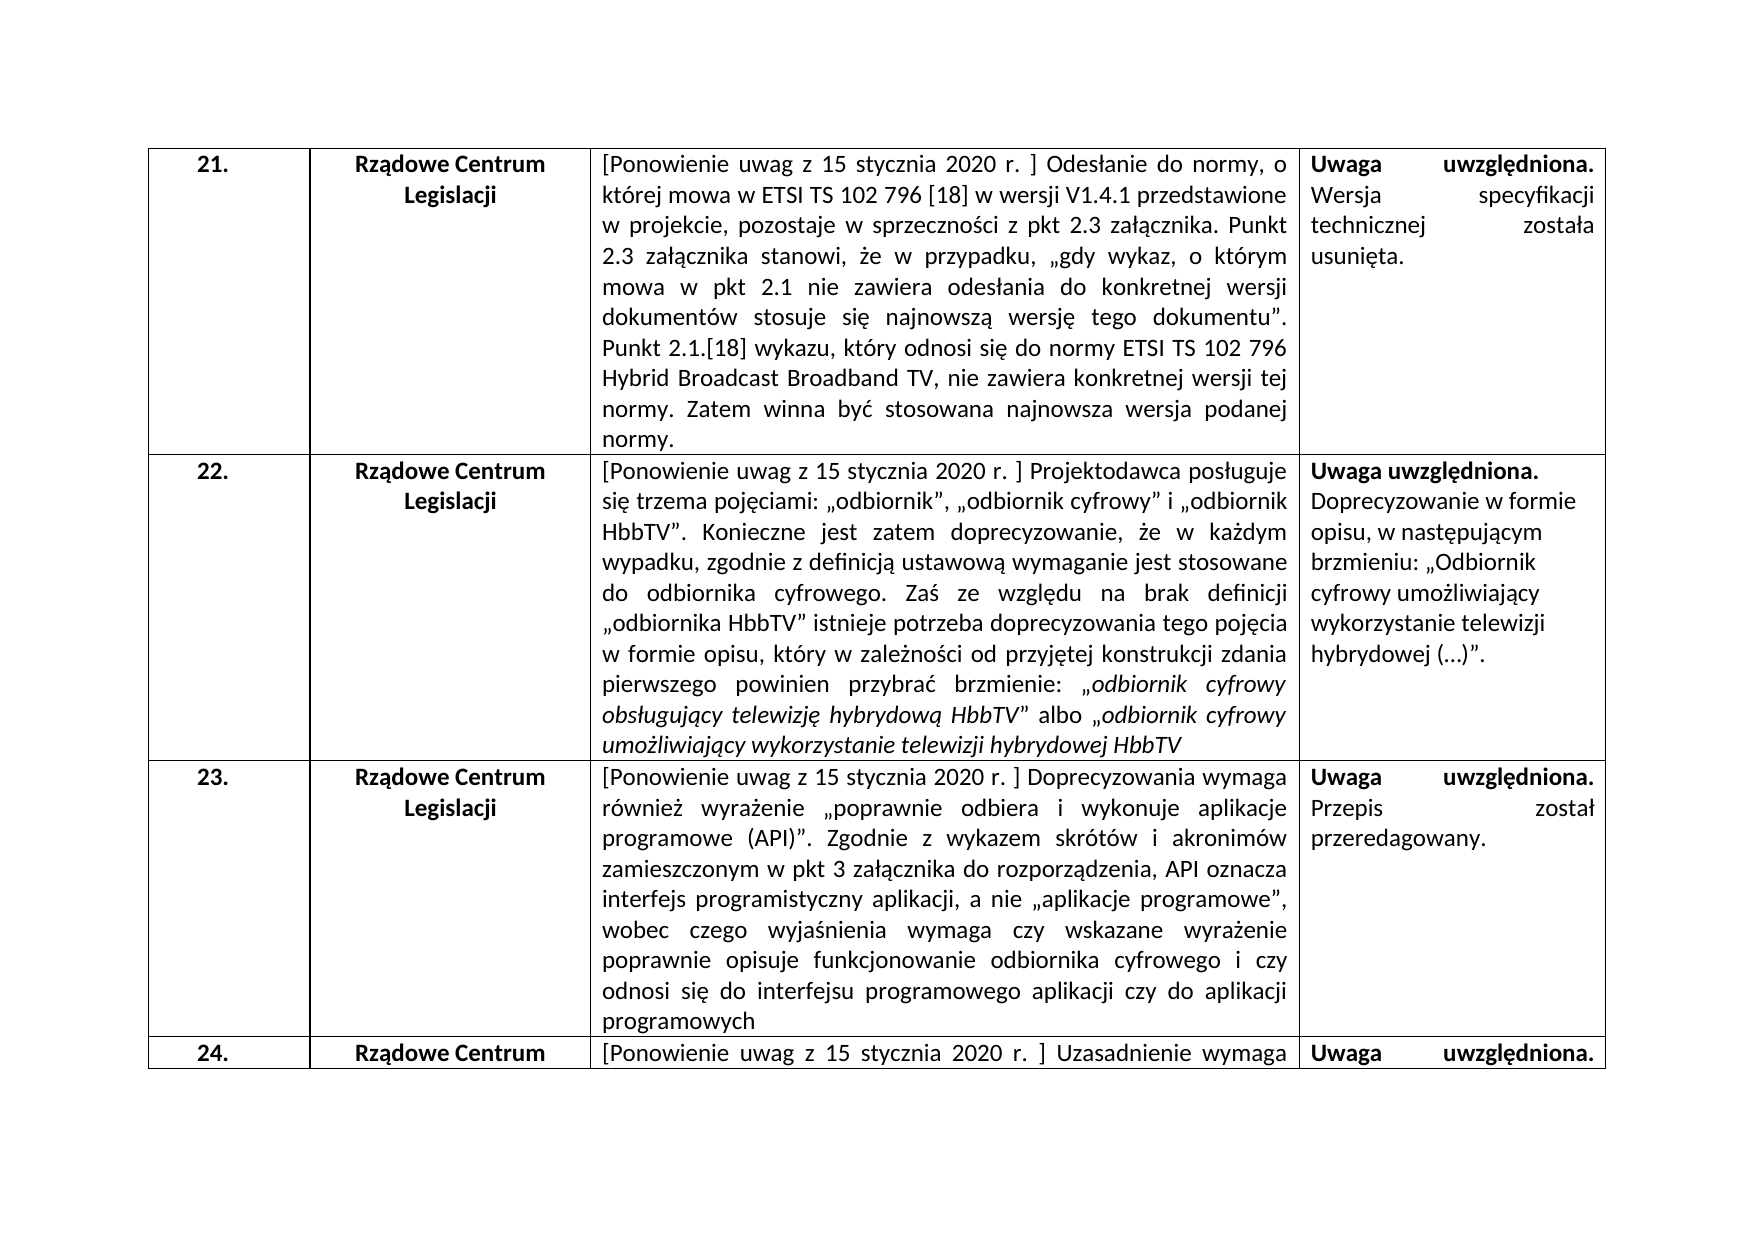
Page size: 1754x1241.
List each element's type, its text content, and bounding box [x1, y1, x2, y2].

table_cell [591, 1037, 1299, 1067]
table_cell [Ponowienie uwag z 15 stycznia 2020 r. ] Odesłanie do normy, o której mowa w ETSI TS 102 796 [18] w wersji V1.4.1 przedstawione w projekcie, pozostaje w sprzeczności z pkt 2.3 załącznika. Punkt 2.3 załącznika stanowi, że w przypadku, „gdy wykaz, o którym mowa w pkt 2.1 nie zawiera odesłania do konkretnej wersji dokumentów stosuje się najnowszą wersję tego dokumentu”. Punkt 2.1.[18] wykazu, który odnosi się do normy ETSI TS 102 796 Hybrid Broadcast Broadband TV, nie zawiera konkretnej wersji tej normy. Zatem winna być stosowana najnowsza wersja podanej normy. [591, 149, 1299, 454]
table_cell [149, 455, 309, 760]
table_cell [311, 149, 590, 454]
table_cell [149, 1037, 309, 1067]
table_cell Uwaga uwzględniona. Doprecyzowanie w formie opisu, w następującym brzmieniu: „Odbiornik cyfrowy umożliwiający wykorzystanie telewizji hybrydowej (…)”. [1300, 455, 1605, 760]
table_cell Rządowe Centrum Legislacji [311, 761, 590, 1036]
table_cell Uwaga uwzględniona. Wersja specyfikacji technicznej została usunięta. [1300, 149, 1605, 454]
table_cell [149, 761, 309, 1036]
table_cell Uwaga uwzględniona. Przepis został przeredagowany. [1300, 761, 1605, 1036]
table_cell [Ponowienie uwag z 15 stycznia 2020 r. ] Doprecyzowania wymaga również wyrażenie „poprawnie odbiera i wykonuje aplikacje programowe (API)”. Zgodnie z wykazem skrótów i akronimów zamieszczonym w pkt 3 załącznika do rozporządzenia, API oznacza interfejs programistyczny aplikacji, a nie „aplikacje programowe”, wobec czego wyjaśnienia wymaga czy wskazane wyrażenie poprawnie opisuje funkcjonowanie odbiornika cyfrowego i czy odnosi się do interfejsu programowego aplikacji czy do aplikacji programowych [591, 761, 1299, 1036]
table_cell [1300, 1037, 1605, 1067]
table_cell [311, 1037, 590, 1067]
table_cell [149, 149, 309, 454]
table_cell [Ponowienie uwag z 15 stycznia 2020 r. ] Projektodawca posługuje się trzema pojęciami: „odbiornik”, „odbiornik cyfrowy” i „odbiornik HbbTV”. Konieczne jest zatem doprecyzowanie, że w każdym wypadku, zgodnie z definicją ustawową wymaganie jest stosowane do odbiornika cyfrowego. Zaś ze względu na brak definicji „odbiornika HbbTV” istnieje potrzeba doprecyzowania tego pojęcia w formie opisu, który w zależności od przyjętej konstrukcji zdania pierwszego powinien przybrać brzmienie: „odbiornik cyfrowy obsługujący telewizję hybrydową HbbTV” albo „odbiornik cyfrowy umożliwiający wykorzystanie telewizji hybrydowej HbbTV [591, 455, 1299, 760]
table_cell Rządowe Centrum Legislacji [311, 455, 590, 760]
